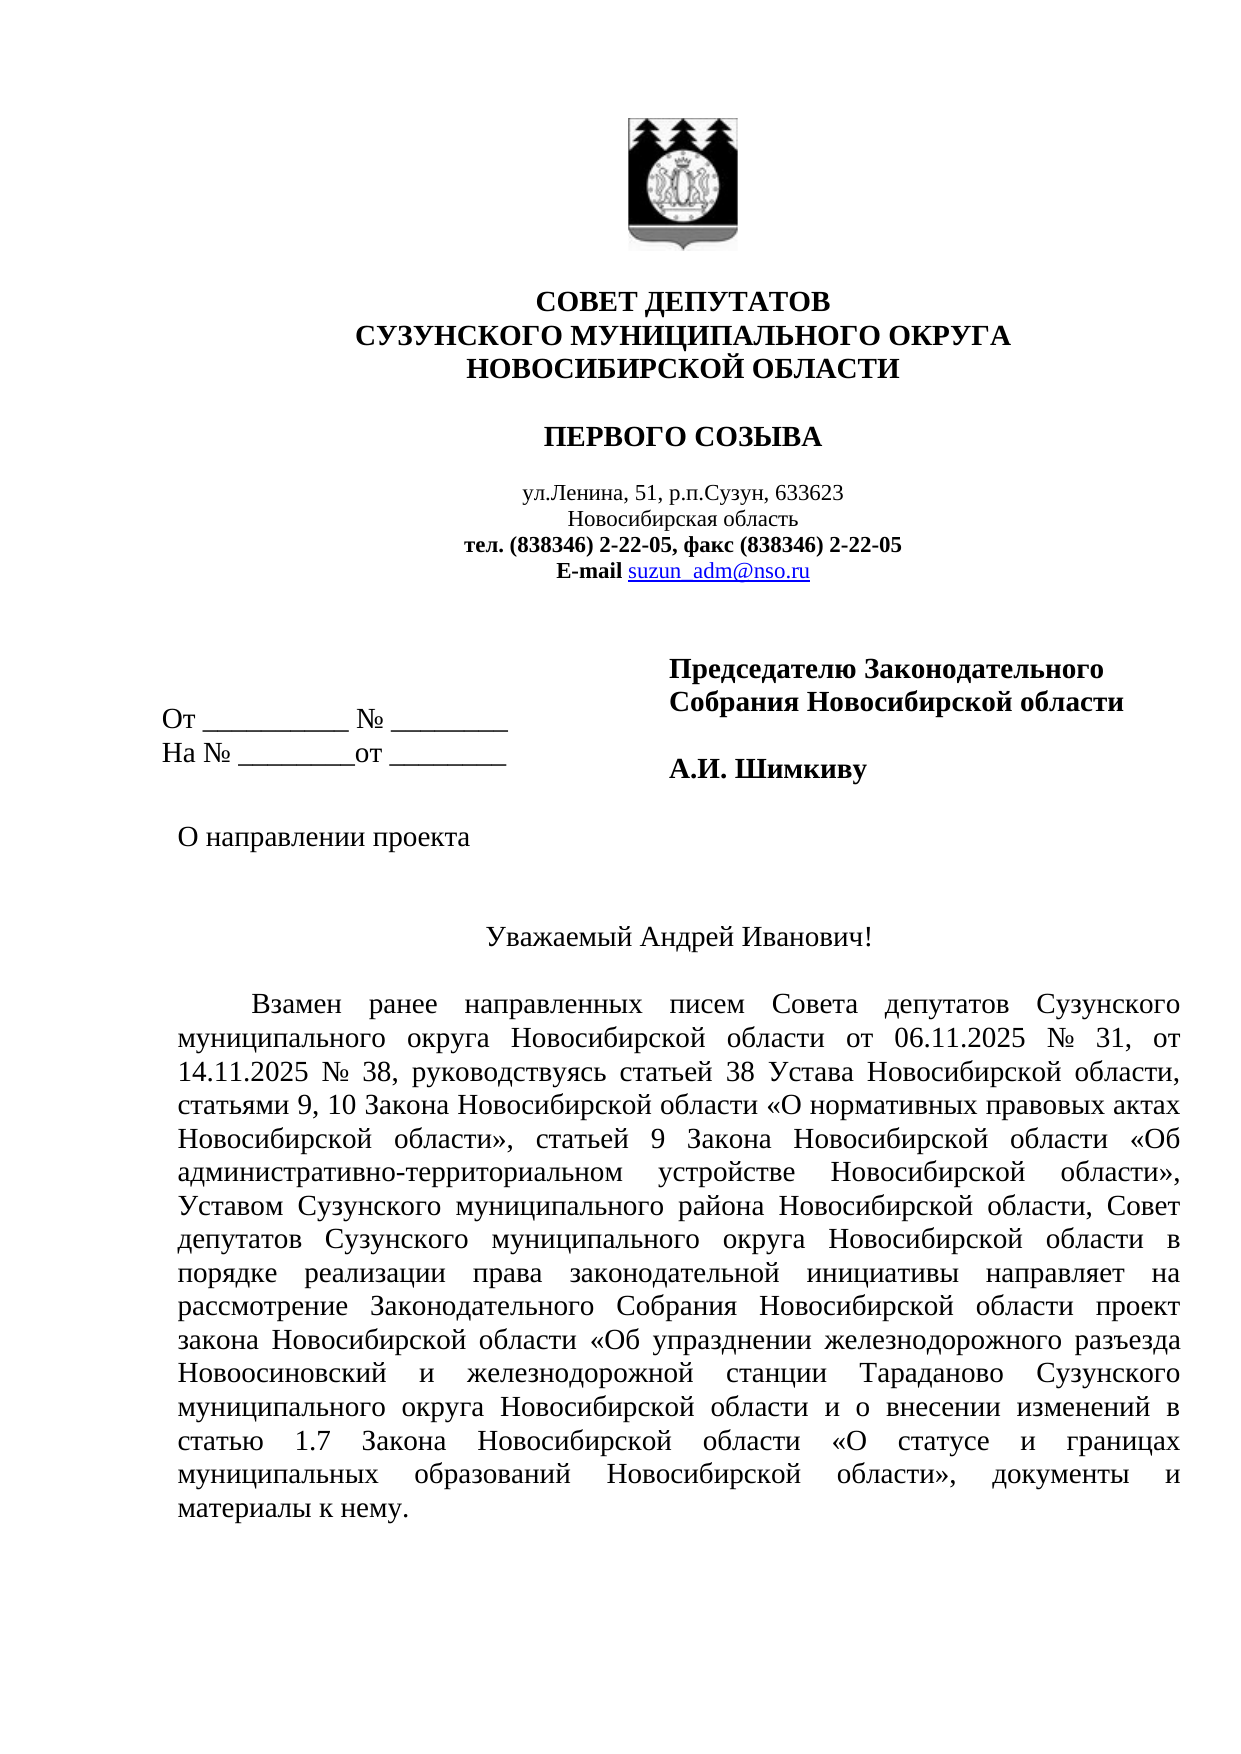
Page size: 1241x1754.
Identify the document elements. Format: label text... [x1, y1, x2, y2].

text Взамен ранее направленных писем Совета депутатов Сузунского муниципального округа Новосибирской области от 06.11.2025 № 31, от 14.11.2025 № 38, руководствуясь статьей 38 Устава Новосибирской области, статьями 9, 10 Закона Новосибирской области «О нормативных правовых актах Новосибирской области», статьей 9 Закона Новосибирской области «Об административно-территориальном устройстве Новосибирской области», Уставом Сузунского муниципального района Новосибирской области, Совет депутатов Сузунского муниципального округа Новосибирской области в порядке реализации права законодательной инициативы направляет на рассмотрение Законодательного Собрания Новосибирской области проект закона Новосибирской области «Об упразднении железнодорожного разъезда Новоосиновский и железнодорожной станции Тараданово Сузунского муниципального округа Новосибирской области и о внесении изменений в статью 1.7 Закона Новосибирской области «О статусе и границах муниципальных образований Новосибирской области», документы и материалы к нему. [177, 987, 1181, 1523]
table_header ул.Ленина, 51, р.п.Сузун, 633623 Новосибирская область тел. (838346) 2-22-05, факс (838346) 2-22-05 E-mail suzun_adm@nso.ru [147, 118, 1219, 785]
picture [628, 118, 738, 251]
text О направлении проекта [177, 819, 1181, 852]
text Уважаемый Андрей Иванович! [177, 919, 1181, 953]
